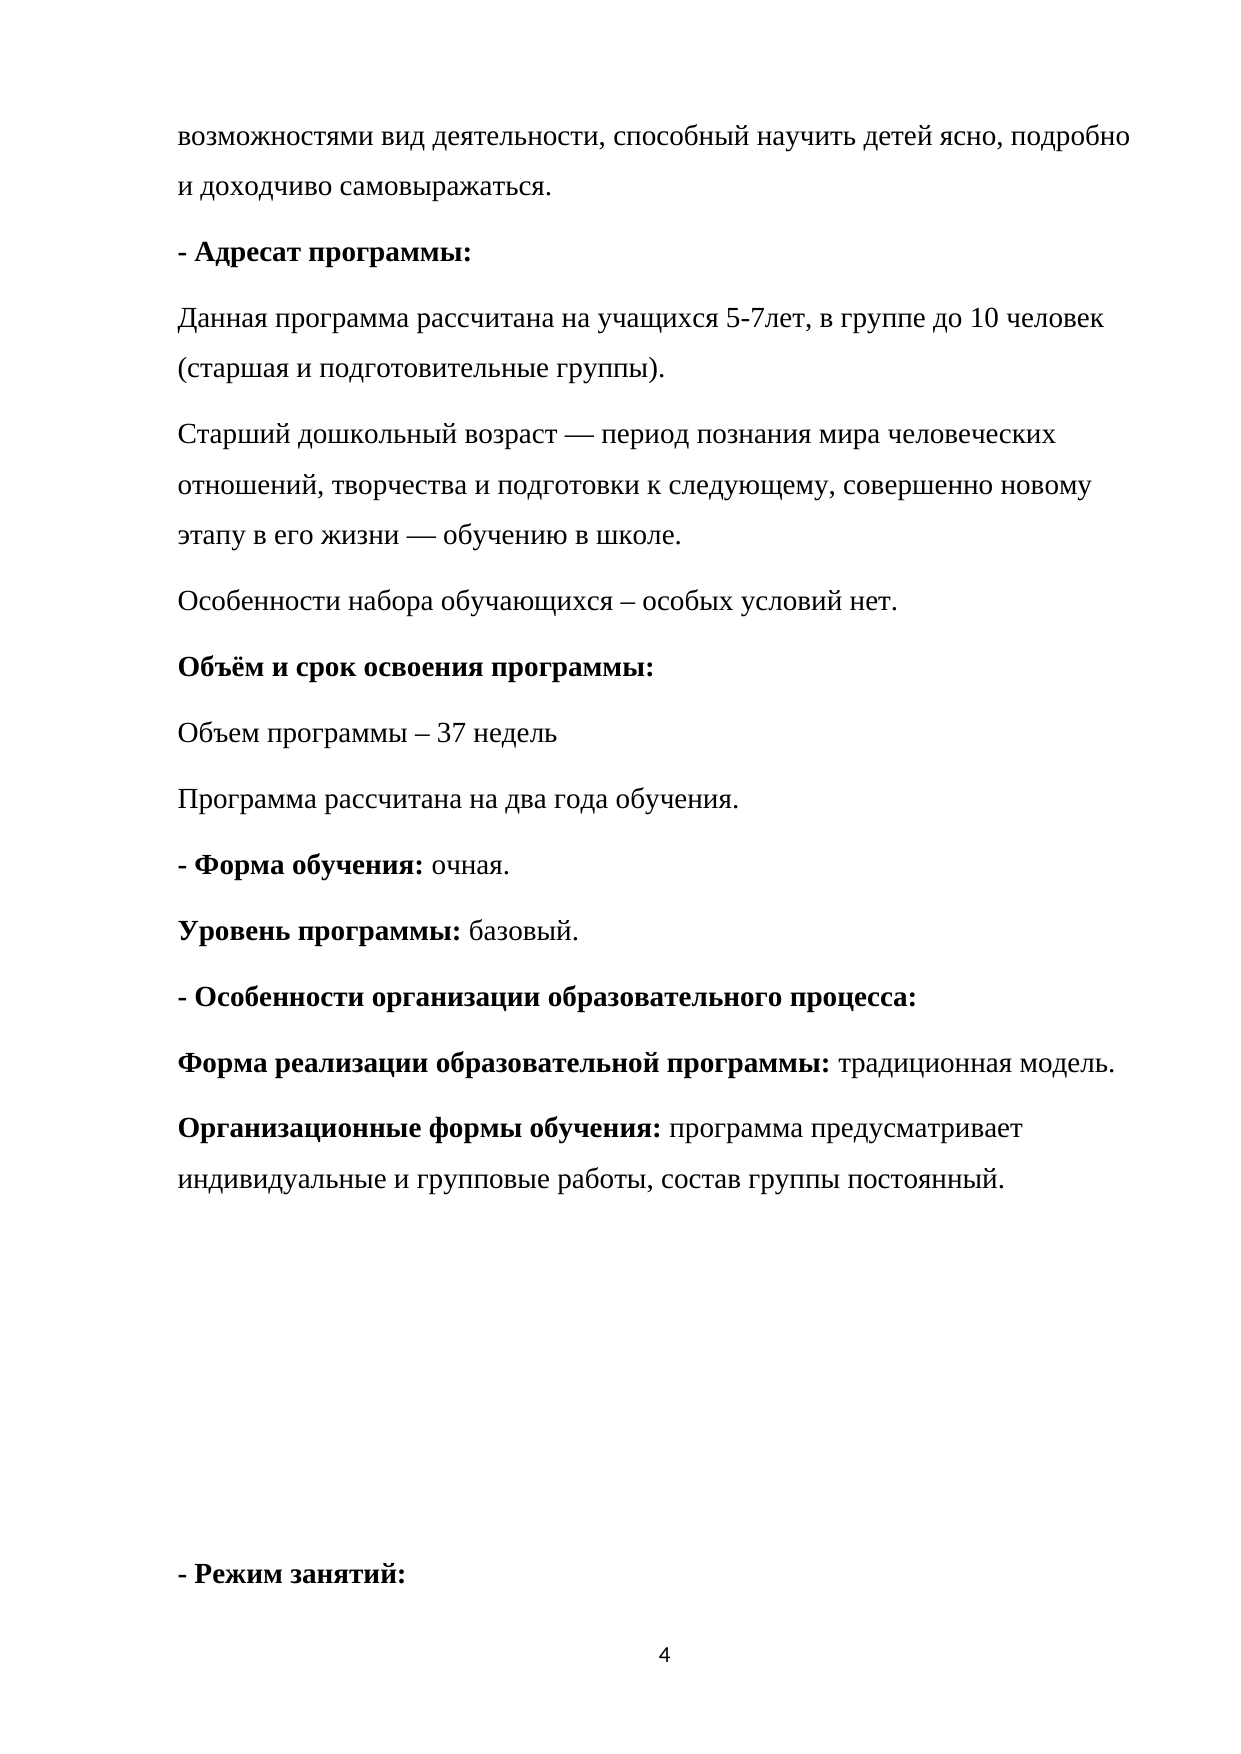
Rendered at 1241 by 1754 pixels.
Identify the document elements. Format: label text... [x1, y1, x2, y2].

text Объем программы – 37 недель [177, 715, 1152, 748]
text Старший дошкольный возраст — период познания мира человеческих отношений, творчества и подготовки к следующему, совершенно новому этапу в его жизни — обучению в школе. [177, 417, 1152, 551]
text - Режим занятий: [177, 1557, 1152, 1590]
text Организационные формы обучения: программа предусматривает индивидуальные и групповые работы, состав группы постоянный. [177, 1111, 1152, 1194]
text Данная программа рассчитана на учащихся 5-7лет, в группе до 10 человек (старшая и подготовительные группы). [177, 300, 1152, 384]
text Форма реализации образовательной программы: традиционная модель. [177, 1045, 1152, 1078]
text - Форма обучения: очная. [177, 847, 1152, 880]
text Уровень программы: базовый. [177, 913, 1152, 946]
text - Особенности организации образовательного процесса: [177, 979, 1152, 1012]
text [177, 118, 1152, 202]
text Программа рассчитана на два года обучения. [177, 781, 1152, 814]
text Особенности набора обучающихся – особых условий нет. [177, 583, 1152, 617]
text - Адресат программы: [177, 234, 1152, 268]
text Объём и срок освоения программы: [177, 649, 1152, 683]
